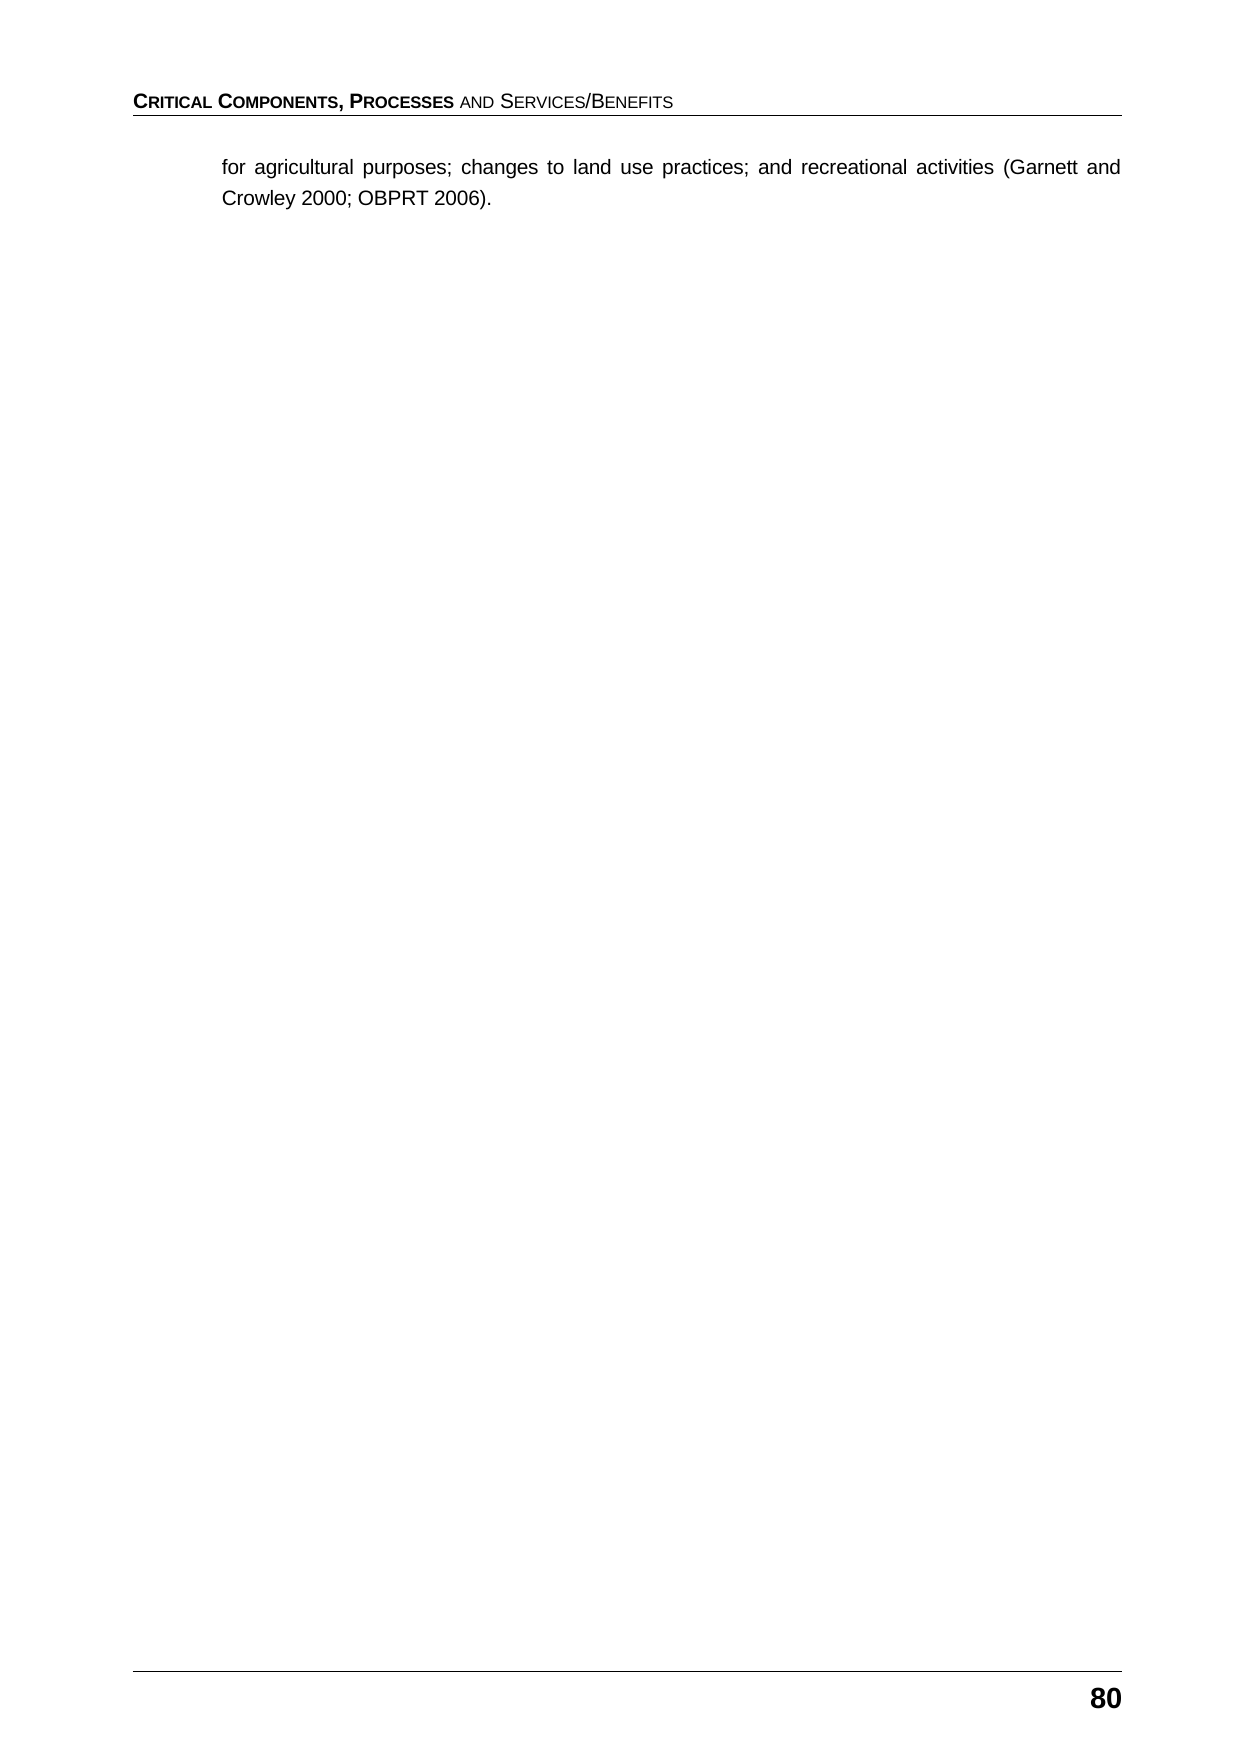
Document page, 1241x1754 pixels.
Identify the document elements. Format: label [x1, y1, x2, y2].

text [222, 148, 1122, 210]
